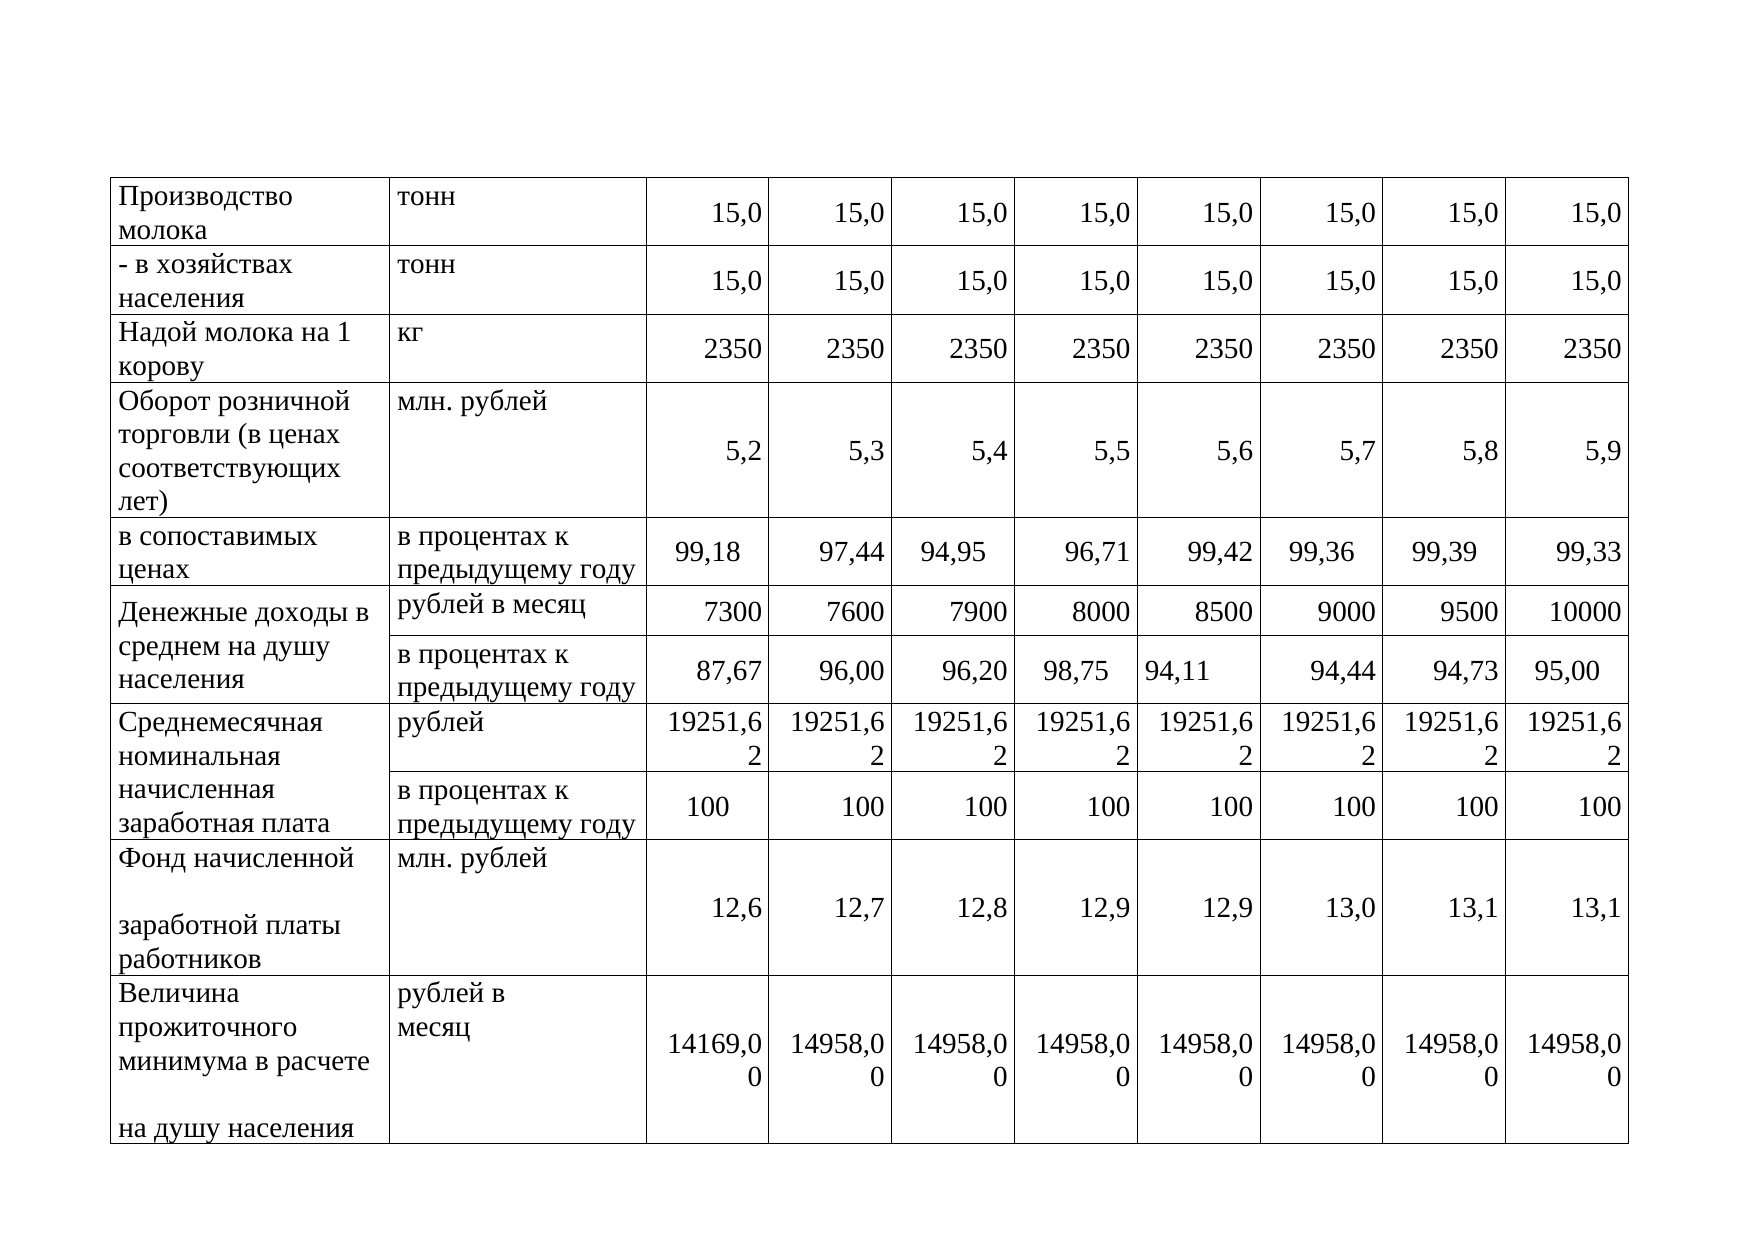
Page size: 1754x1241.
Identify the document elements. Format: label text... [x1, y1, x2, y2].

table_cell 15,0 [1506, 246, 1628, 313]
table_cell 98,75 [1015, 636, 1137, 703]
table_cell 2350 [647, 315, 768, 382]
table_cell 100 [1506, 772, 1628, 839]
table_cell - в хозяйствах населения [111, 246, 389, 313]
table_cell тонн [390, 178, 646, 245]
table_cell 15,0 [1138, 246, 1260, 313]
table_cell 5,6 [1138, 383, 1260, 517]
table_cell 12,6 [647, 840, 768, 974]
table_cell Среднемесячная номинальная начисленная заработная плата [111, 704, 389, 839]
table_cell 15,0 [1383, 246, 1505, 313]
table_cell 94,73 [1383, 636, 1505, 703]
table_cell 96,00 [769, 636, 891, 703]
table_cell 2350 [892, 315, 1014, 382]
table_cell 2350 [1138, 315, 1260, 382]
table_cell 15,0 [1383, 178, 1505, 245]
table_cell 14169,00 [647, 976, 768, 1143]
table_cell рублей в месяц [390, 976, 646, 1143]
table_cell 97,44 [769, 518, 891, 585]
table_cell 13,1 [1506, 840, 1628, 974]
table_cell Производство молока [111, 178, 389, 245]
table_cell Надой молока на 1 корову [111, 315, 389, 382]
table_cell 99,42 [1138, 518, 1260, 585]
table_cell 14958,00 [1383, 976, 1505, 1143]
table_cell Оборот розничной торговли (в ценах соответствующих лет) [111, 383, 389, 517]
table_cell 9500 [1383, 586, 1505, 635]
table_cell 15,0 [1506, 178, 1628, 245]
table_cell 15,0 [1261, 246, 1382, 313]
table_cell 7300 [647, 586, 768, 635]
table_cell 5,4 [892, 383, 1014, 517]
table_cell тонн [390, 246, 646, 313]
table_cell 15,0 [892, 178, 1014, 245]
table_cell 12,9 [1138, 840, 1260, 974]
table_cell 19251,62 [769, 704, 891, 771]
table_cell 99,33 [1506, 518, 1628, 585]
table_cell 100 [647, 772, 768, 839]
table_cell кг [390, 315, 646, 382]
table_cell 10000 [1506, 586, 1628, 635]
table_cell 12,7 [769, 840, 891, 974]
table_cell 15,0 [769, 246, 891, 313]
table_cell 15,0 [647, 246, 768, 313]
table_cell 100 [769, 772, 891, 839]
table_cell 2350 [1015, 315, 1137, 382]
table_cell 2350 [1383, 315, 1505, 382]
table_cell 99,36 [1261, 518, 1382, 585]
table_cell 100 [892, 772, 1014, 839]
table_cell млн. рублей [390, 840, 646, 974]
table_cell 14958,00 [1506, 976, 1628, 1143]
table_cell 5,3 [769, 383, 891, 517]
table_cell 13,1 [1383, 840, 1505, 974]
table_cell 5,5 [1015, 383, 1137, 517]
table_cell 7600 [769, 586, 891, 635]
table_cell 87,67 [647, 636, 768, 703]
table_cell Денежные доходы в среднем на душу населения [111, 586, 389, 703]
table_cell 19251,62 [1015, 704, 1137, 771]
table_cell в процентах к предыдущему году [390, 636, 646, 703]
table_cell 12,9 [1015, 840, 1137, 974]
table_cell 2350 [1261, 315, 1382, 382]
table_cell 19251,62 [1261, 704, 1382, 771]
table_cell в процентах к предыдущему году [390, 772, 646, 839]
table_cell млн. рублей [390, 383, 646, 517]
table_cell 14958,00 [1138, 976, 1260, 1143]
table_cell рублей в месяц [390, 586, 646, 635]
table_cell 94,95 [892, 518, 1014, 585]
table_cell 8000 [1015, 586, 1137, 635]
table_cell 100 [1261, 772, 1382, 839]
table_cell 15,0 [647, 178, 768, 245]
table_cell 15,0 [1261, 178, 1382, 245]
table_cell 19251,62 [1383, 704, 1505, 771]
table_cell 95,00 [1506, 636, 1628, 703]
table_cell Фонд начисленной заработной платы работников [111, 840, 389, 974]
table_cell 5,9 [1506, 383, 1628, 517]
table_cell 19251,62 [1138, 704, 1260, 771]
table_cell 19251,62 [892, 704, 1014, 771]
table_cell 7900 [892, 586, 1014, 635]
table_cell 99,39 [1383, 518, 1505, 585]
table_cell рублей [390, 704, 646, 771]
table_cell 5,2 [647, 383, 768, 517]
table_cell 15,0 [1138, 178, 1260, 245]
table_cell 9000 [1261, 586, 1382, 635]
table_cell 96,20 [892, 636, 1014, 703]
table_cell 13,0 [1261, 840, 1382, 974]
table_cell 15,0 [769, 178, 891, 245]
table_cell в сопоставимых ценах [111, 518, 389, 585]
table_cell 15,0 [1015, 246, 1137, 313]
table_cell 12,8 [892, 840, 1014, 974]
table_cell Величина прожиточного минимума в расчете на душу населения [111, 976, 389, 1143]
table_cell 8500 [1138, 586, 1260, 635]
table_cell 5,8 [1383, 383, 1505, 517]
table_cell 15,0 [1015, 178, 1137, 245]
table_cell 14958,00 [892, 976, 1014, 1143]
table_cell 14958,00 [1261, 976, 1382, 1143]
table_cell 94,44 [1261, 636, 1382, 703]
table_cell 99,18 [647, 518, 768, 585]
table_cell 14958,00 [1015, 976, 1137, 1143]
table_cell 100 [1138, 772, 1260, 839]
table_cell 14958,00 [769, 976, 891, 1143]
table_cell 100 [1383, 772, 1505, 839]
table_cell 19251,62 [1506, 704, 1628, 771]
table_cell 100 [1015, 772, 1137, 839]
table_cell 94,11 [1138, 636, 1260, 703]
table_cell 5,7 [1261, 383, 1382, 517]
table_cell в процентах к предыдущему году [390, 518, 646, 585]
table_cell 19251,62 [647, 704, 768, 771]
table_cell 96,71 [1015, 518, 1137, 585]
table_cell 2350 [1506, 315, 1628, 382]
table_cell 15,0 [892, 246, 1014, 313]
table_cell 2350 [769, 315, 891, 382]
